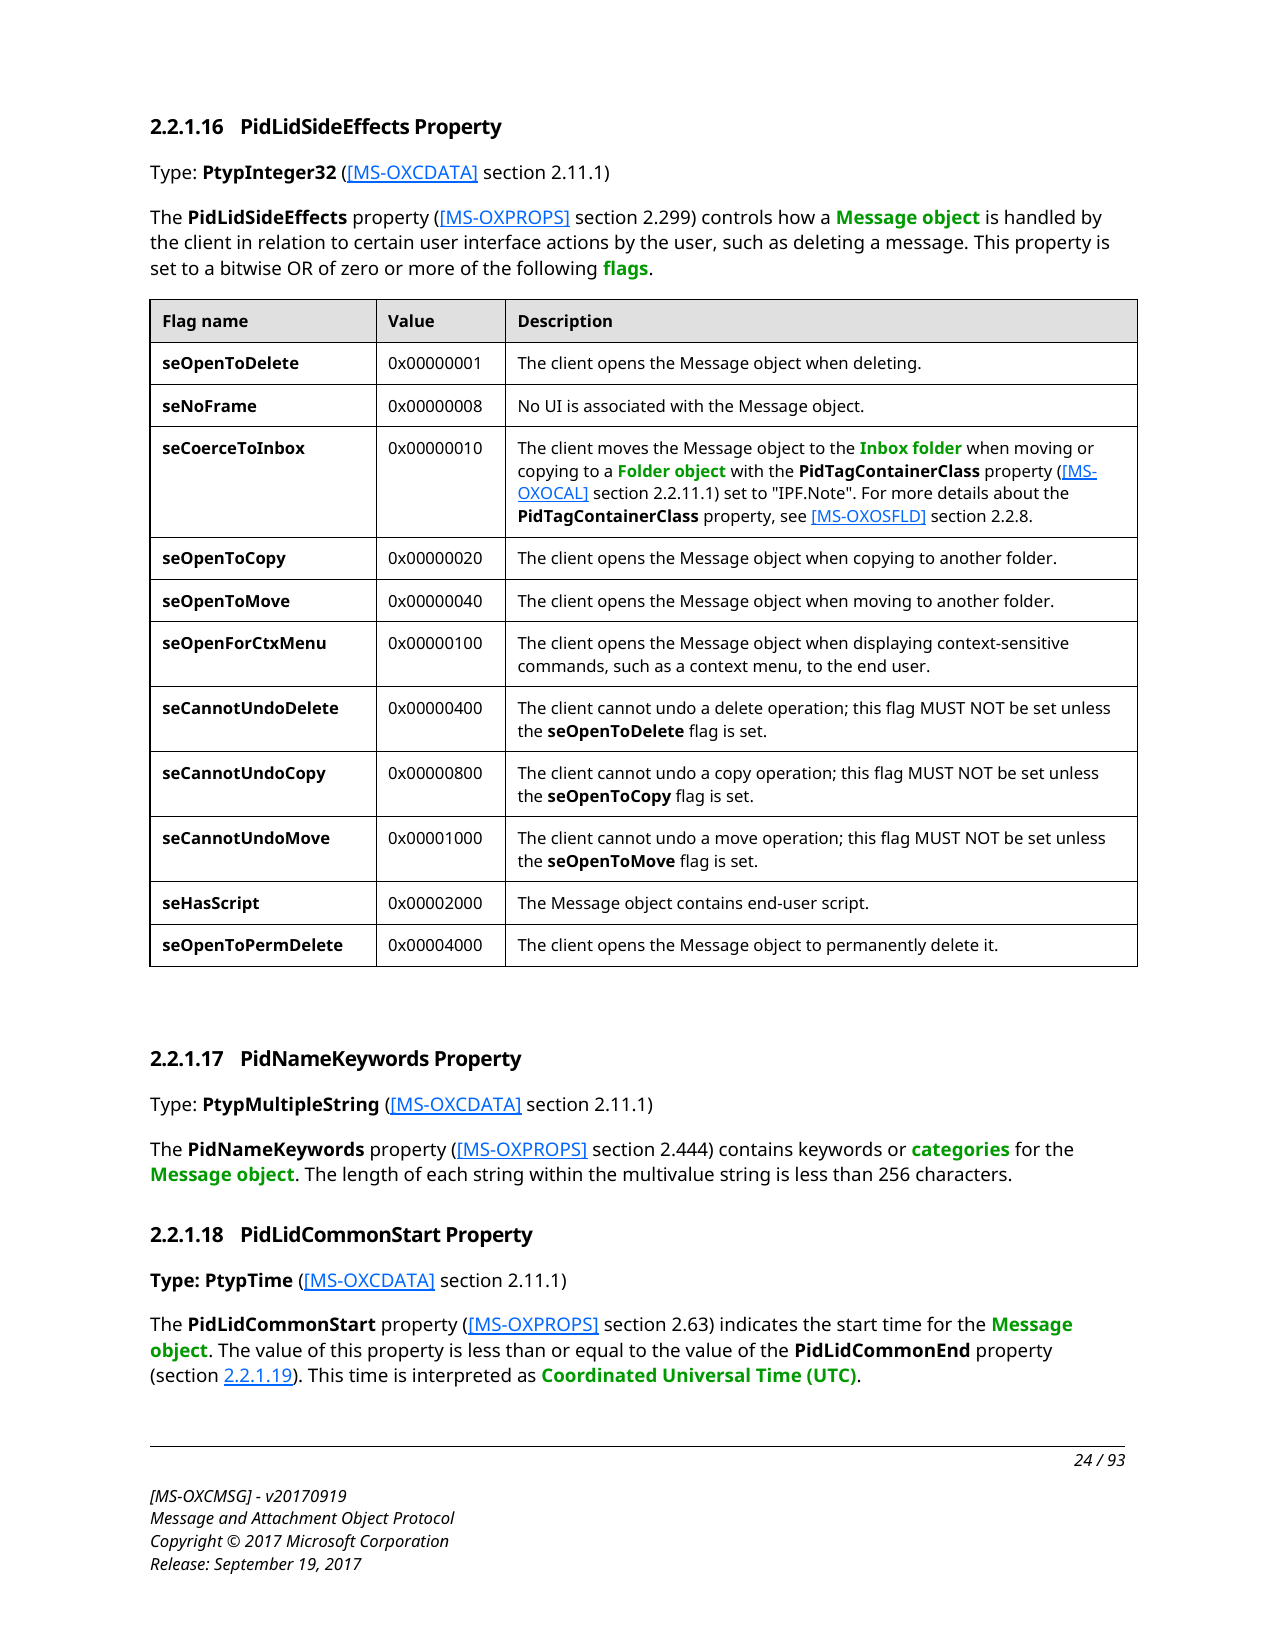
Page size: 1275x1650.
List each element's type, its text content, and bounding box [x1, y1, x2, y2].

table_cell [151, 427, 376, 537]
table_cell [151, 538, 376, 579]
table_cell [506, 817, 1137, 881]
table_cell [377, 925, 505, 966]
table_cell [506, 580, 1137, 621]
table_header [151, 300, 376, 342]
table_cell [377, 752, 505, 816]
text Type: PtypTime ([MS-OXCDATA] section 2.11.1) [150, 1267, 1125, 1293]
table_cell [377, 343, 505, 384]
text The PidLidCommonStart property ([MS-OXPROPS] section 2.63) indicates the start time for the Message object. The value of this property is less than or equal to the value of the PidLidCommonEnd property (section 2.2.1.19). This time is interpreted as Coordinated Universal Time (UTC). [150, 1312, 1125, 1388]
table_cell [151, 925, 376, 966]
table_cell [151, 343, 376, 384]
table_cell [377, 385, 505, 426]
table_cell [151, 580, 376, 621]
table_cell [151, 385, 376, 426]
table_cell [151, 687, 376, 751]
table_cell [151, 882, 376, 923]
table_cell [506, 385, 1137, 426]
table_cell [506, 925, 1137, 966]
subtitle PidLidCommonStart Property [150, 1220, 1125, 1249]
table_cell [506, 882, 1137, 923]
text The PidNameKeywords property ([MS-OXPROPS] section 2.444) contains keywords or categories for the Message object. The length of each string within the multivalue string is less than 256 characters. [150, 1136, 1125, 1187]
subtitle PidNameKeywords Property [150, 1044, 1125, 1073]
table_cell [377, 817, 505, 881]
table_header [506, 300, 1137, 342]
subtitle PidLidSideEffects Property [150, 112, 1125, 141]
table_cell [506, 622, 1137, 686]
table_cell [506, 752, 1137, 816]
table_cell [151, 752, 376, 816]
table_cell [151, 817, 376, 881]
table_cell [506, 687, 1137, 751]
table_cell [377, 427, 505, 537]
text Type: PtypMultipleString ([MS-OXCDATA] section 2.11.1) [150, 1092, 1125, 1117]
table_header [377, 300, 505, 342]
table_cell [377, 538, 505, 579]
text The PidLidSideEffects property ([MS-OXPROPS] section 2.299) controls how a Message object is handled by the client in relation to certain user interface actions by the user, such as deleting a message. This property is set to a bitwise OR of zero or more of the following flags. [150, 204, 1125, 281]
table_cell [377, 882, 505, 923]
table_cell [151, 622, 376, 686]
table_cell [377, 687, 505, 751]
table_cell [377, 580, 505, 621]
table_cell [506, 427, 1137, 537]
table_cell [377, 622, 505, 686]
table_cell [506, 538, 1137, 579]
text Type: PtypInteger32 ([MS-OXCDATA] section 2.11.1) [150, 160, 1125, 185]
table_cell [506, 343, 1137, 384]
